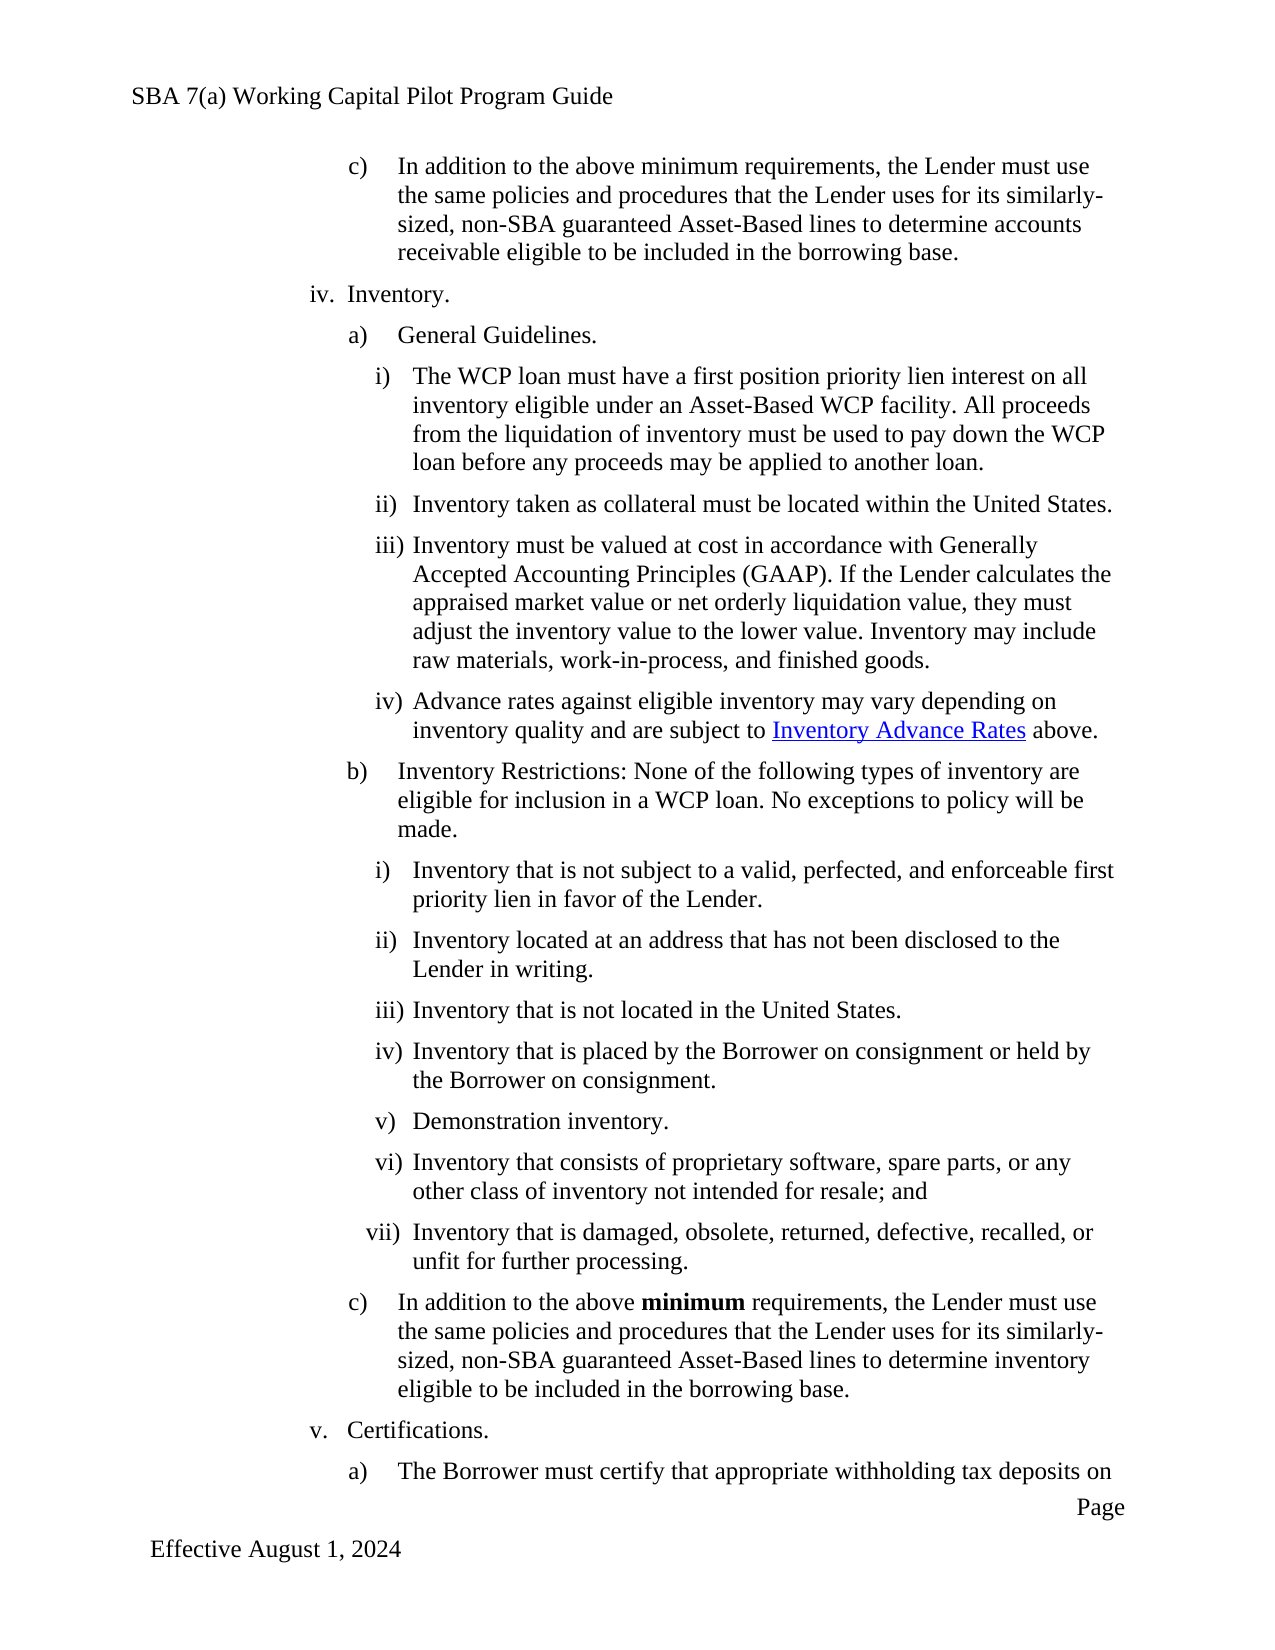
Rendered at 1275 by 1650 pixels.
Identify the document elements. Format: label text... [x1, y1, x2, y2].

list Advance rates against eligible inventory may vary depending on inventory quality and are subject to Inventory Advance Rates above. [375, 686, 1125, 744]
list The WCP loan must have a first position priority lien interest on all inventory eligible under an Asset-Based WCP facility. All proceeds from the liquidation of inventory must be used to pay down the WCP loan before any proceeds may be applied to another loan. [375, 361, 1125, 476]
list Inventory must be valued at cost in accordance with Generally Accepted Accounting Principles (GAAP). If the Lender calculates the appraised market value or net orderly liquidation value, they must adjust the inventory value to the lower value. Inventory may include raw materials, work-in-process, and finished goods. [375, 530, 1125, 674]
list Inventory Restrictions: None of the following types of inventory are eligible for inclusion in a WCP loan. No exceptions to policy will be made. [367, 756, 1125, 842]
list Inventory taken as collateral must be located within the United States. [375, 489, 1125, 517]
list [367, 1456, 1125, 1485]
list General Guidelines. [367, 320, 1125, 349]
list In addition to the above minimum requirements, the Lender must use the same policies and procedures that the Lender uses for its similarly-sized, non-SBA guaranteed Asset-Based lines to determine inventory eligible to be included in the borrowing base. [367, 1287, 1125, 1402]
list In addition to the above minimum requirements, the Lender must use the same policies and procedures that the Lender uses for its similarly-sized, non-SBA guaranteed Asset-Based lines to determine accounts receivable eligible to be included in the borrowing base. [367, 151, 1125, 266]
list Demonstration inventory. [375, 1106, 1125, 1135]
list Inventory. [309, 279, 1125, 307]
list Inventory that is not subject to a valid, perfected, and enforceable first priority lien in favor of the Lender. [375, 855, 1125, 912]
list Inventory that is not located in the United States. [375, 995, 1125, 1024]
list Inventory located at an address that has not been disclosed to the Lender in writing. [375, 925, 1125, 982]
list Inventory that is placed by the Borrower on consignment or held by the Borrower on consignment. [375, 1036, 1125, 1094]
list Inventory that is damaged, obsolete, returned, defective, recalled, or unfit for further processing. [366, 1217, 1125, 1275]
list Inventory that consists of proprietary software, spare parts, or any other class of inventory not intended for resale; and [375, 1147, 1125, 1205]
list Certifications. [309, 1415, 1125, 1444]
